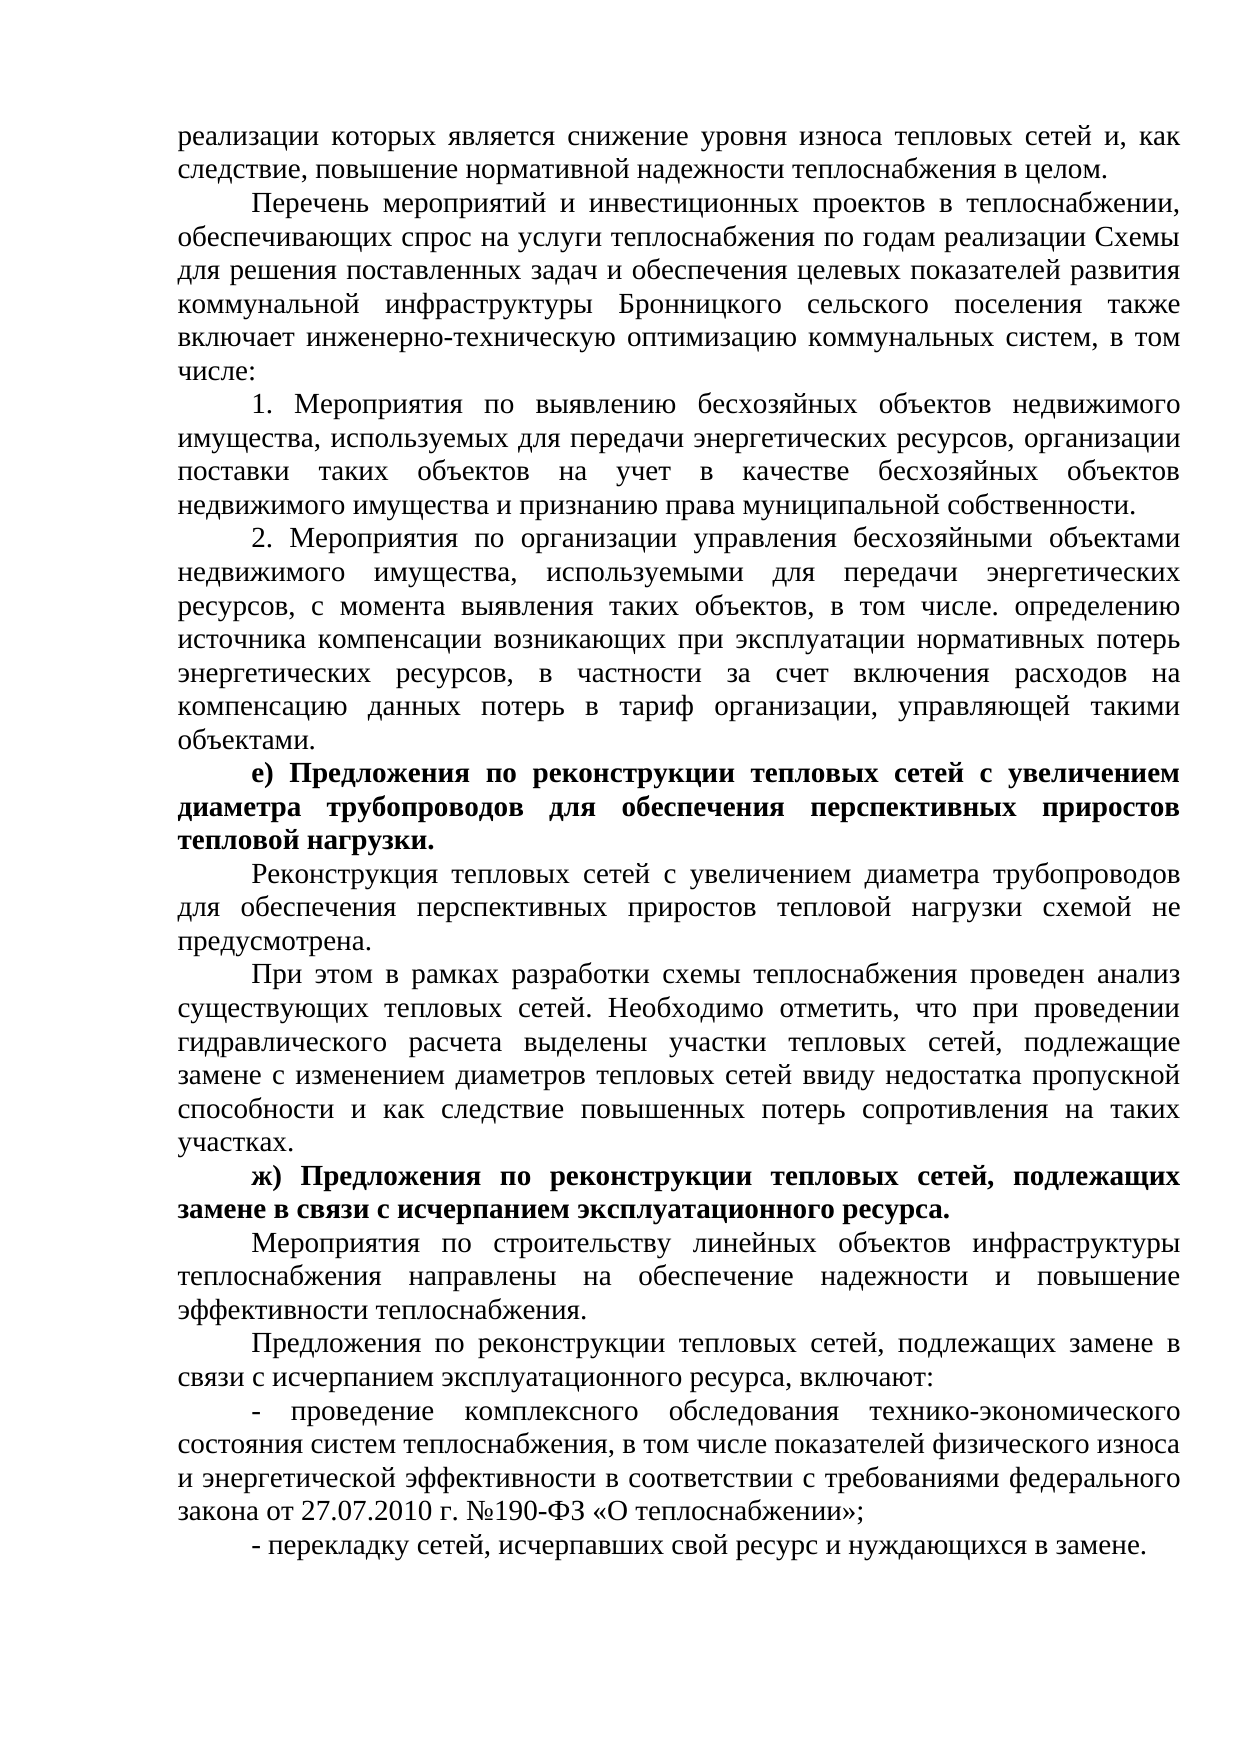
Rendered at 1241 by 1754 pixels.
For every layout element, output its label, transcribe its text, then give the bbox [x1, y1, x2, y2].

text Реконструкция тепловых сетей с увеличением диаметра трубопроводов для обеспечения перспективных приростов тепловой нагрузки схемой не предусмотрена. [177, 856, 1181, 957]
text Перечень мероприятий и инвестиционных проектов в теплоснабжении, обеспечивающих спрос на услуги теплоснабжения по годам реализации Схемы для решения поставленных задач и обеспечения целевых показателей развития коммунальной инфраструктуры Бронницкого сельского поселения также включает инженерно-техническую оптимизацию коммунальных систем, в том числе: [177, 185, 1181, 386]
text Мероприятия по строительству линейных объектов инфраструктуры теплоснабжения направлены на обеспечение надежности и повышение эффективности теплоснабжения. [177, 1225, 1181, 1326]
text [177, 118, 1181, 185]
text е) Предложения по реконструкции тепловых сетей с увеличением диаметра трубопроводов для обеспечения перспективных приростов тепловой нагрузки. [177, 755, 1181, 856]
text При этом в рамках разработки схемы теплоснабжения проведен анализ существующих тепловых сетей. Необходимо отметить, что при проведении гидравлического расчета выделены участки тепловых сетей, подлежащие замене с изменением диаметров тепловых сетей ввиду недостатка пропускной способности и как следствие повышенных потерь сопротивления на таких участках. [177, 957, 1181, 1158]
text 1. Мероприятия по выявлению бесхозяйных объектов недвижимого имущества, используемых для передачи энергетических ресурсов, организации поставки таких объектов на учет в качестве бесхозяйных объектов недвижимого имущества и признанию права муниципальной собственности. [177, 386, 1181, 521]
text ж) Предложения по реконструкции тепловых сетей, подлежащих замене в связи с исчерпанием эксплуатационного ресурса. [177, 1158, 1181, 1225]
text 2. Мероприятия по организации управления бесхозяйными объектами недвижимого имущества, используемыми для передачи энергетических ресурсов, с момента выявления таких объектов, в том числе. определению источника компенсации возникающих при эксплуатации нормативных потерь энергетических ресурсов, в частности за счет включения расходов на компенсацию данных потерь в тариф организации, управляющей такими объектами. [177, 521, 1181, 755]
text - проведение комплексного обследования технико-экономического состояния систем теплоснабжения, в том числе показателей физического износа и энергетической эффективности в соответствии с требованиями федерального закона от 27.07.2010 г. №190-ФЗ «О теплоснабжении»; [177, 1393, 1181, 1527]
text Предложения по реконструкции тепловых сетей, подлежащих замене в связи с исчерпанием эксплуатационного ресурса, включают: [177, 1326, 1181, 1393]
text - перекладку сетей, исчерпавших свой ресурс и нуждающихся в замене. [177, 1527, 1181, 1560]
